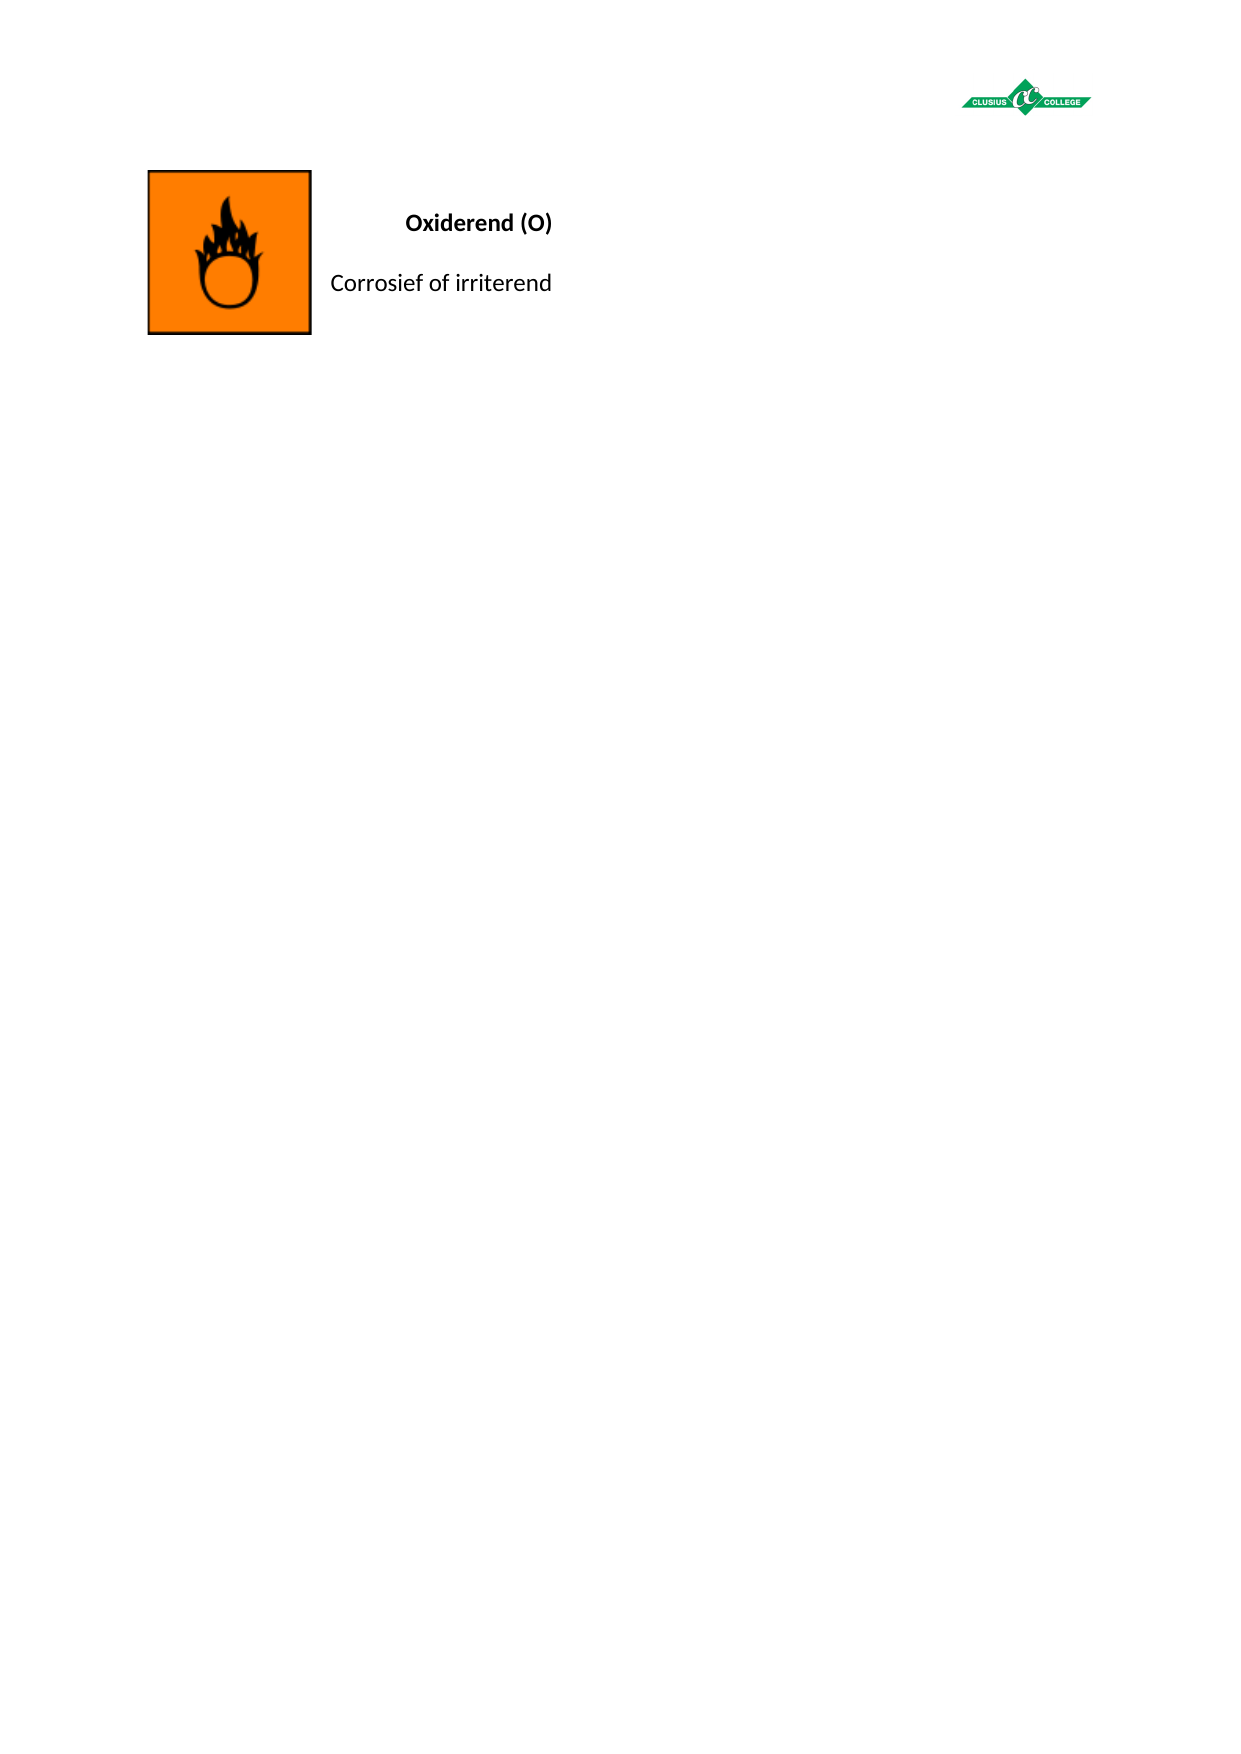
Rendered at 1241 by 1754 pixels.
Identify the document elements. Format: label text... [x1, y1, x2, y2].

picture [147, 170, 312, 335]
text Oxiderend (O) [312, 207, 1093, 238]
picture [954, 73, 1093, 116]
subtitle Corrosief of irriterend [312, 267, 1093, 297]
